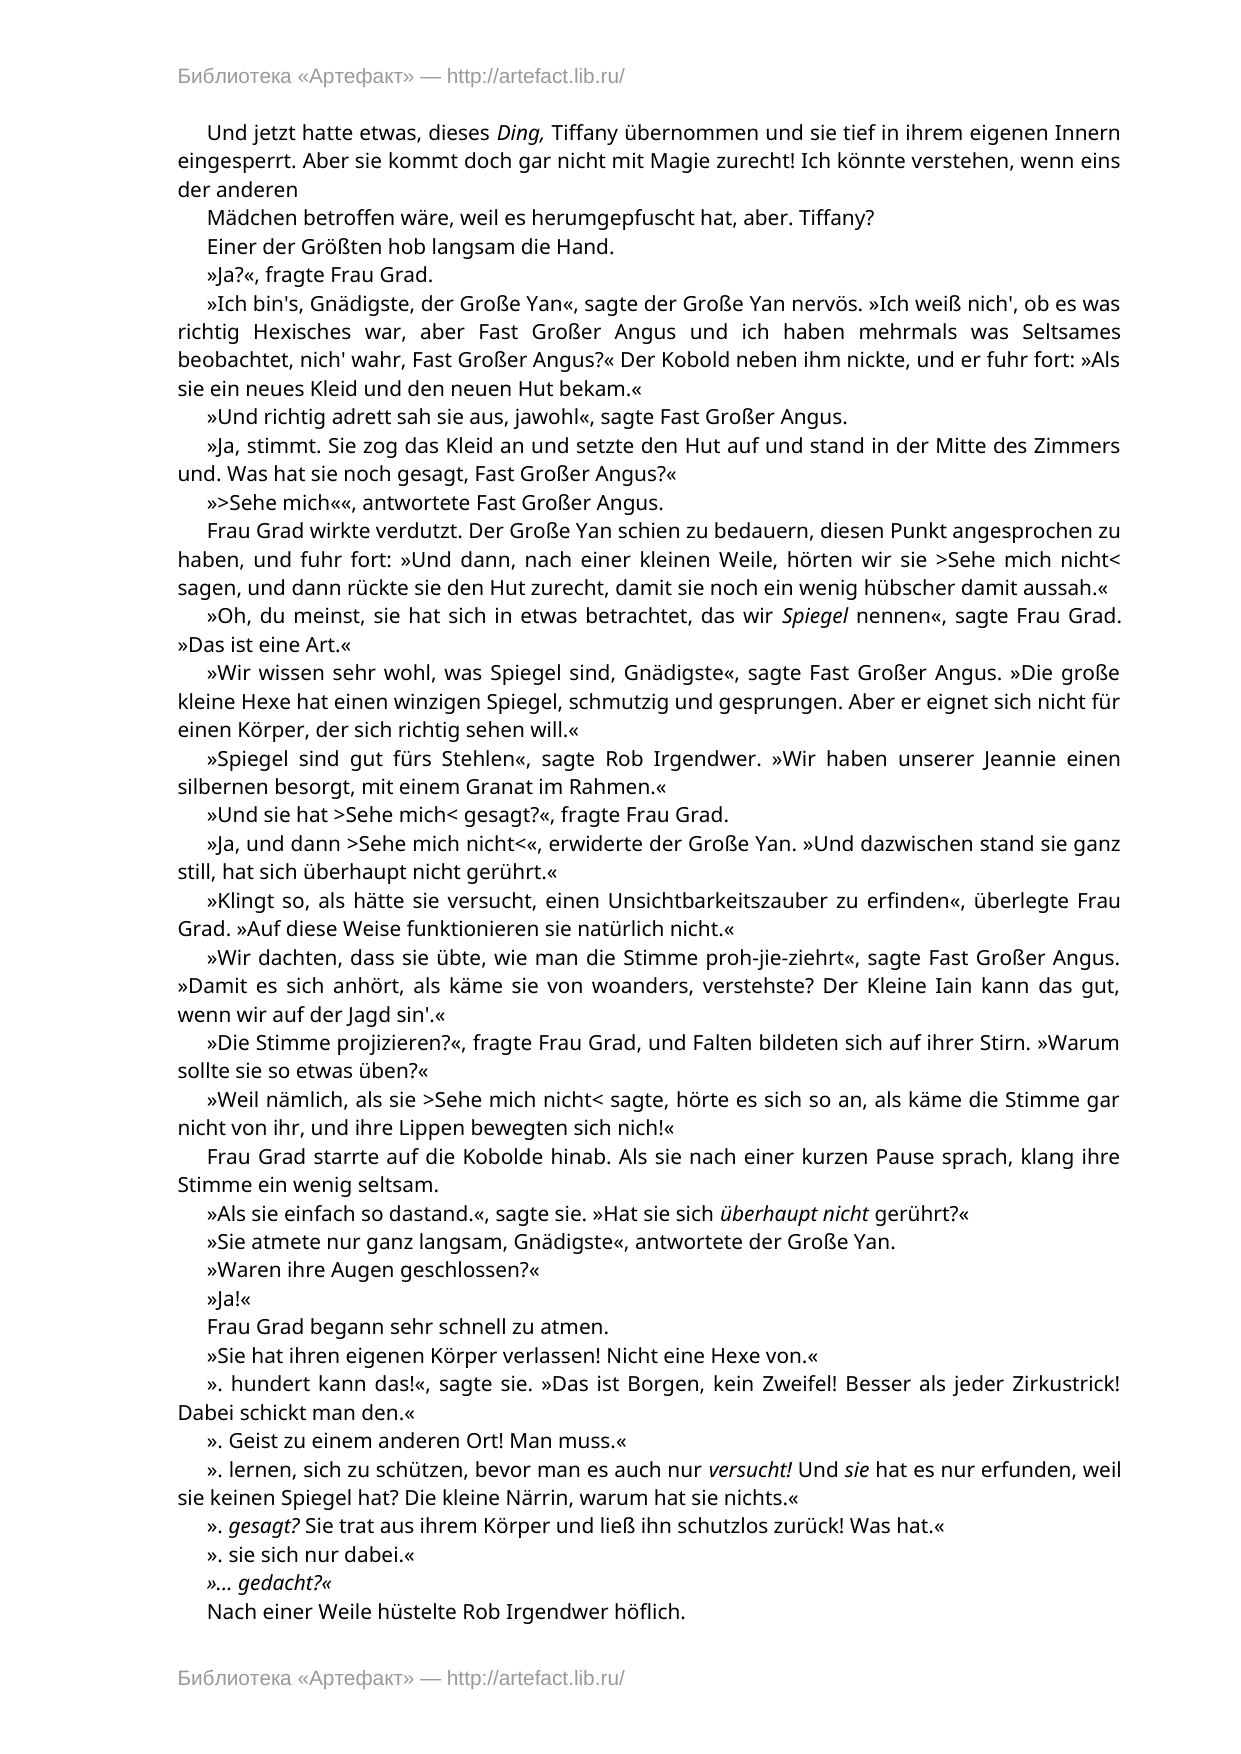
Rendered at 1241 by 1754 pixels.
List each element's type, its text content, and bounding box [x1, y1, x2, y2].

text »Und richtig adrett sah sie aus, jawohl«, sagte Fast Großer Angus. [177, 402, 1122, 431]
text »Und sie hat >Sehe mich< gesagt?«, fragte Frau Grad. [177, 801, 1122, 829]
text »Sie atmete nur ganz langsam, Gnädigste«, antwortete der Große Yan. [177, 1227, 1122, 1256]
text Frau Grad starrte auf die Kobolde hinab. Als sie nach einer kurzen Pause sprach, klang ihre Stimme ein wenig seltsam. [177, 1142, 1122, 1199]
text »Die Stimme projizieren?«, fragte Frau Grad, und Falten bildeten sich auf ihrer Stirn. »Warum sollte sie so etwas üben?« [177, 1028, 1122, 1085]
text »Ja, stimmt. Sie zog das Kleid an und setzte den Hut auf und stand in der Mitte des Zimmers und. Was hat sie noch gesagt, Fast Großer Angus?« [177, 431, 1122, 488]
text Mädchen betroffen wäre, weil es herumgepfuscht hat, aber. Tiffany? [177, 203, 1122, 232]
text Und jetzt hatte etwas, dieses Ding, Tiffany übernommen und sie tief in ihrem eigenen Innern eingesperrt. Aber sie kommt doch gar nicht mit Magie zurecht! Ich könnte verstehen, wenn eins der anderen [177, 118, 1122, 203]
text »Wir dachten, dass sie übte, wie man die Stimme proh-jie-ziehrt«, sagte Fast Großer Angus. »Damit es sich anhört, als käme sie von woanders, verstehste? Der Kleine Iain kann das gut, wenn wir auf der Jagd sin'.« [177, 943, 1122, 1028]
text »Wir wissen sehr wohl, was Spiegel sind, Gnädigste«, sagte Fast Großer Angus. »Die große kleine Hexe hat einen winzigen Spiegel, schmutzig und gesprungen. Aber er eignet sich nicht für einen Körper, der sich richtig sehen will.« [177, 658, 1122, 744]
text ». gesagt? Sie trat aus ihrem Körper und ließ ihn schutzlos zurück! Was hat.« [177, 1512, 1122, 1540]
text »Ja?«, fragte Frau Grad. [177, 260, 1122, 289]
text »Ja, und dann >Sehe mich nicht<«, erwiderte der Große Yan. »Und dazwischen stand sie ganz still, hat sich überhaupt nicht gerührt.« [177, 829, 1122, 886]
text Frau Grad wirkte verdutzt. Der Große Yan schien zu bedauern, diesen Punkt angesprochen zu haben, und fuhr fort: »Und dann, nach einer kleinen Weile, hörten wir sie >Sehe mich nicht< sagen, und dann rückte sie den Hut zurecht, damit sie noch ein wenig hübscher damit aussah.« [177, 516, 1122, 602]
text »Ich bin's, Gnädigste, der Große Yan«, sagte der Große Yan nervös. »Ich weiß nich', ob es was richtig Hexisches war, aber Fast Großer Angus und ich haben mehrmals was Seltsames beobachtet, nich' wahr, Fast Großer Angus?« Der Kobold neben ihm nickte, und er fuhr fort: »Als sie ein neues Kleid und den neuen Hut bekam.« [177, 289, 1122, 402]
text ». lernen, sich zu schützen, bevor man es auch nur versucht! Und sie hat es nur erfunden, weil sie keinen Spiegel hat? Die kleine Närrin, warum hat sie nichts.« [177, 1455, 1122, 1512]
text »Oh, du meinst, sie hat sich in etwas betrachtet, das wir Spiegel nennen«, sagte Frau Grad. »Das ist eine Art.« [177, 602, 1122, 658]
text Einer der Größten hob langsam die Hand. [177, 232, 1122, 260]
text »>Sehe mich««, antwortete Fast Großer Angus. [177, 488, 1122, 516]
text »Als sie einfach so dastand.«, sagte sie. »Hat sie sich überhaupt nicht gerührt?« [177, 1199, 1122, 1227]
text »Spiegel sind gut fürs Stehlen«, sagte Rob Irgendwer. »Wir haben unserer Jeannie einen silbernen besorgt, mit einem Granat im Rahmen.« [177, 744, 1122, 801]
text ». sie sich nur dabei.« [177, 1540, 1122, 1568]
text »... gedacht?« [177, 1568, 1122, 1597]
text »Weil nämlich, als sie >Sehe mich nicht< sagte, hörte es sich so an, als käme die Stimme gar nicht von ihr, und ihre Lippen bewegten sich nich!« [177, 1085, 1122, 1142]
text Nach einer Weile hüstelte Rob Irgendwer höflich. [177, 1597, 1122, 1625]
text Frau Grad begann sehr schnell zu atmen. [177, 1312, 1122, 1341]
text ». hundert kann das!«, sagte sie. »Das ist Borgen, kein Zweifel! Besser als jeder Zirkustrick! Dabei schickt man den.« [177, 1369, 1122, 1426]
text »Klingt so, als hätte sie versucht, einen Unsichtbarkeitszauber zu erfinden«, überlegte Frau Grad. »Auf diese Weise funktionieren sie natürlich nicht.« [177, 886, 1122, 943]
text »Sie hat ihren eigenen Körper verlassen! Nicht eine Hexe von.« [177, 1341, 1122, 1369]
text »Waren ihre Augen geschlossen?« [177, 1256, 1122, 1284]
text ». Geist zu einem anderen Ort! Man muss.« [177, 1426, 1122, 1455]
text »Ja!« [177, 1284, 1122, 1312]
